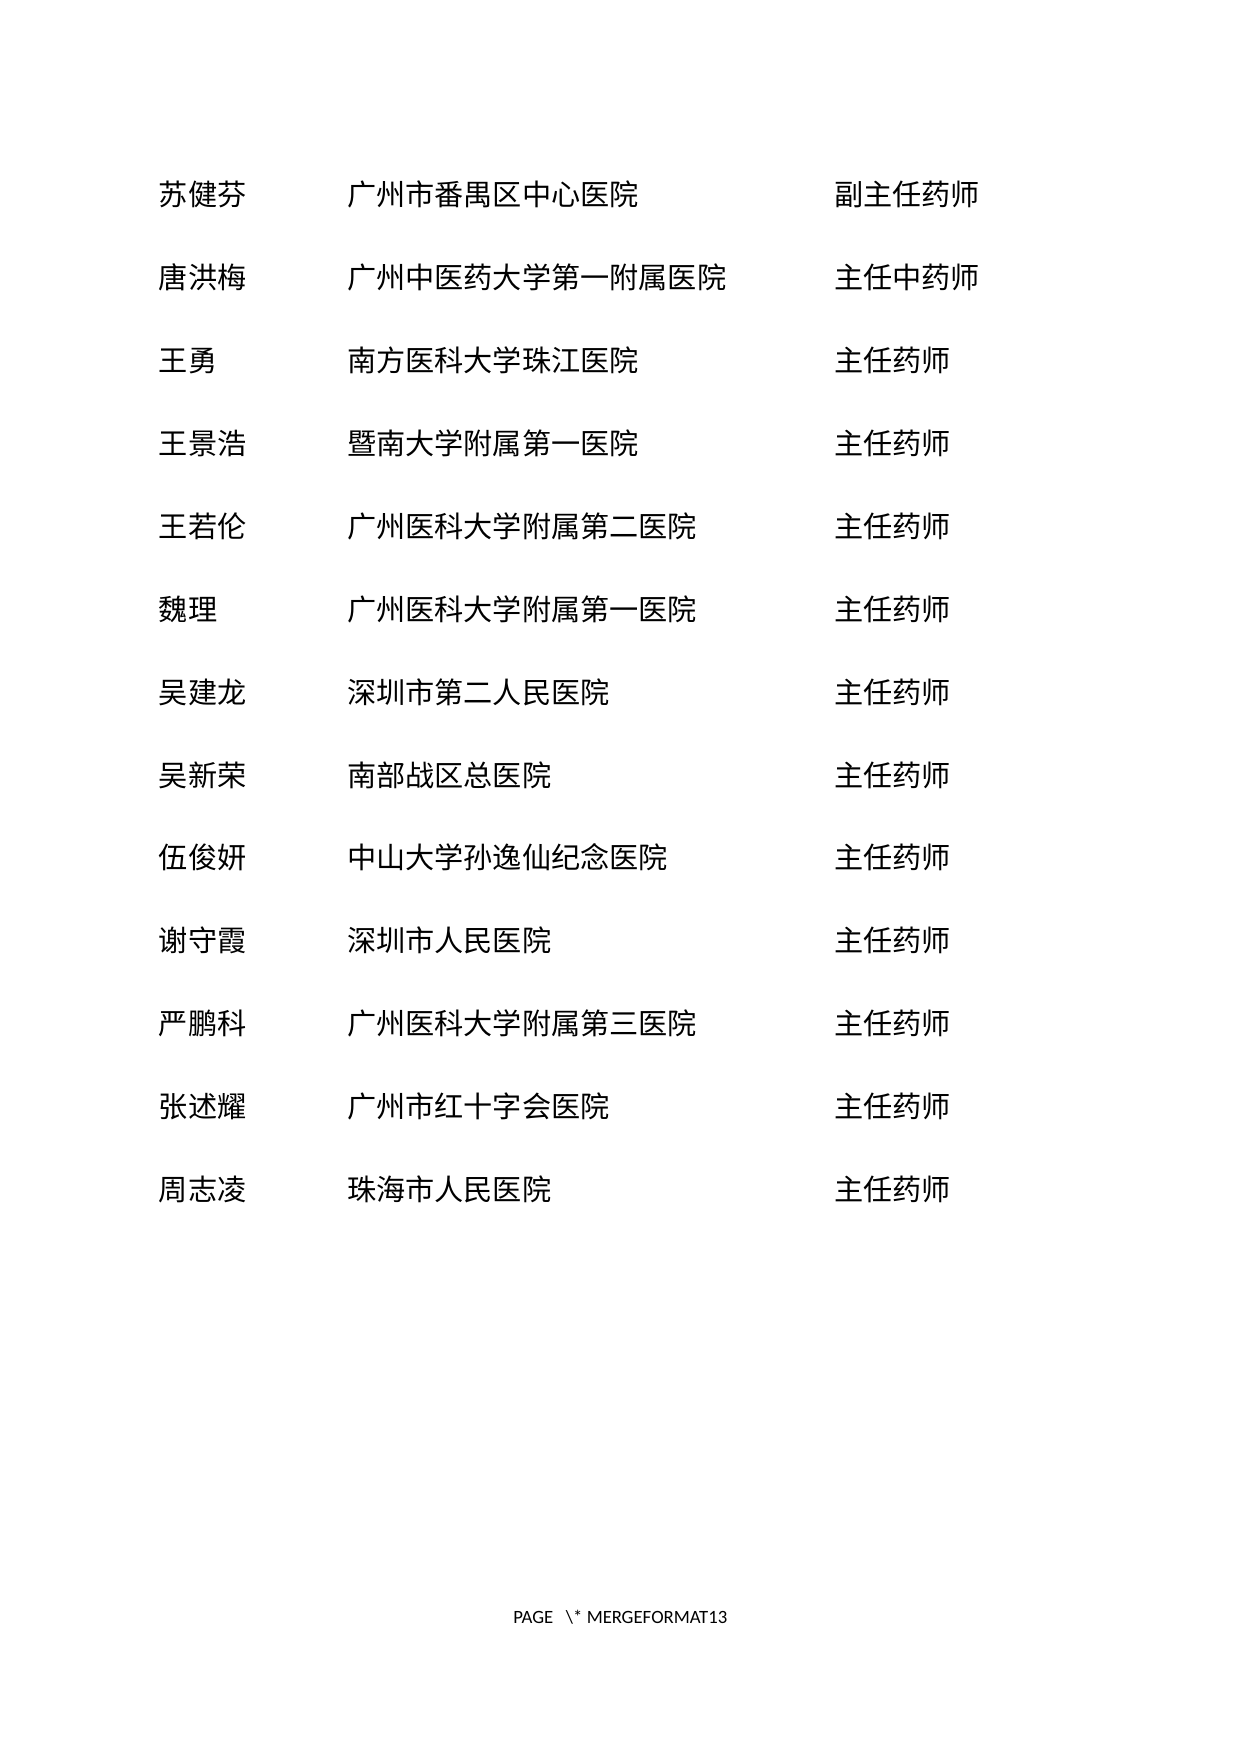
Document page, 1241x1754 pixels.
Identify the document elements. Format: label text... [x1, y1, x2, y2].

table_cell 主任中药师 [823, 234, 1074, 317]
table_cell 中山大学孙逸仙纪念医院 [336, 815, 823, 898]
table_cell 主任药师 [823, 317, 1074, 400]
table_cell 主任药师 [823, 981, 1074, 1063]
table_cell 副主任药师 [823, 151, 1074, 234]
table_cell 主任药师 [823, 1146, 1074, 1229]
table_cell 广州市红十字会医院 [336, 1064, 823, 1146]
table_cell 主任药师 [823, 732, 1074, 815]
table_cell 主任药师 [823, 483, 1074, 566]
table_cell 严鹏科 [148, 981, 336, 1063]
table_cell 南部战区总医院 [336, 732, 823, 815]
table_cell 主任药师 [823, 566, 1074, 649]
table_cell 暨南大学附属第一医院 [336, 400, 823, 483]
table_cell 谢守霞 [148, 898, 336, 981]
table_cell 主任药师 [823, 649, 1074, 732]
table_cell 王若伦 [148, 483, 336, 566]
table_cell 伍俊妍 [148, 815, 336, 898]
table_cell 广州医科大学附属第二医院 [336, 483, 823, 566]
table_cell 吴新荣 [148, 732, 336, 815]
table_cell 魏理 [148, 566, 336, 649]
table_cell 张述耀 [148, 1064, 336, 1146]
table_cell 周志凌 [148, 1146, 336, 1229]
table_cell 王景浩 [148, 400, 336, 483]
table_cell 王勇 [148, 317, 336, 400]
table_cell 吴建龙 [148, 649, 336, 732]
table_cell 深圳市第二人民医院 [336, 649, 823, 732]
table_cell 主任药师 [823, 1064, 1074, 1146]
table_cell 珠海市人民医院 [336, 1146, 823, 1229]
table_cell 广州市番禺区中心医院 [336, 151, 823, 234]
table_cell 广州医科大学附属第三医院 [336, 981, 823, 1063]
table_cell 主任药师 [823, 815, 1074, 898]
table_cell 南方医科大学珠江医院 [336, 317, 823, 400]
table_cell 深圳市人民医院 [336, 898, 823, 981]
table_cell 广州医科大学附属第一医院 [336, 566, 823, 649]
table_cell 主任药师 [823, 898, 1074, 981]
table_cell 广州中医药大学第一附属医院 [336, 234, 823, 317]
table_cell 唐洪梅 [148, 234, 336, 317]
table_cell 主任药师 [823, 400, 1074, 483]
table_cell 苏健芬 [148, 151, 336, 234]
